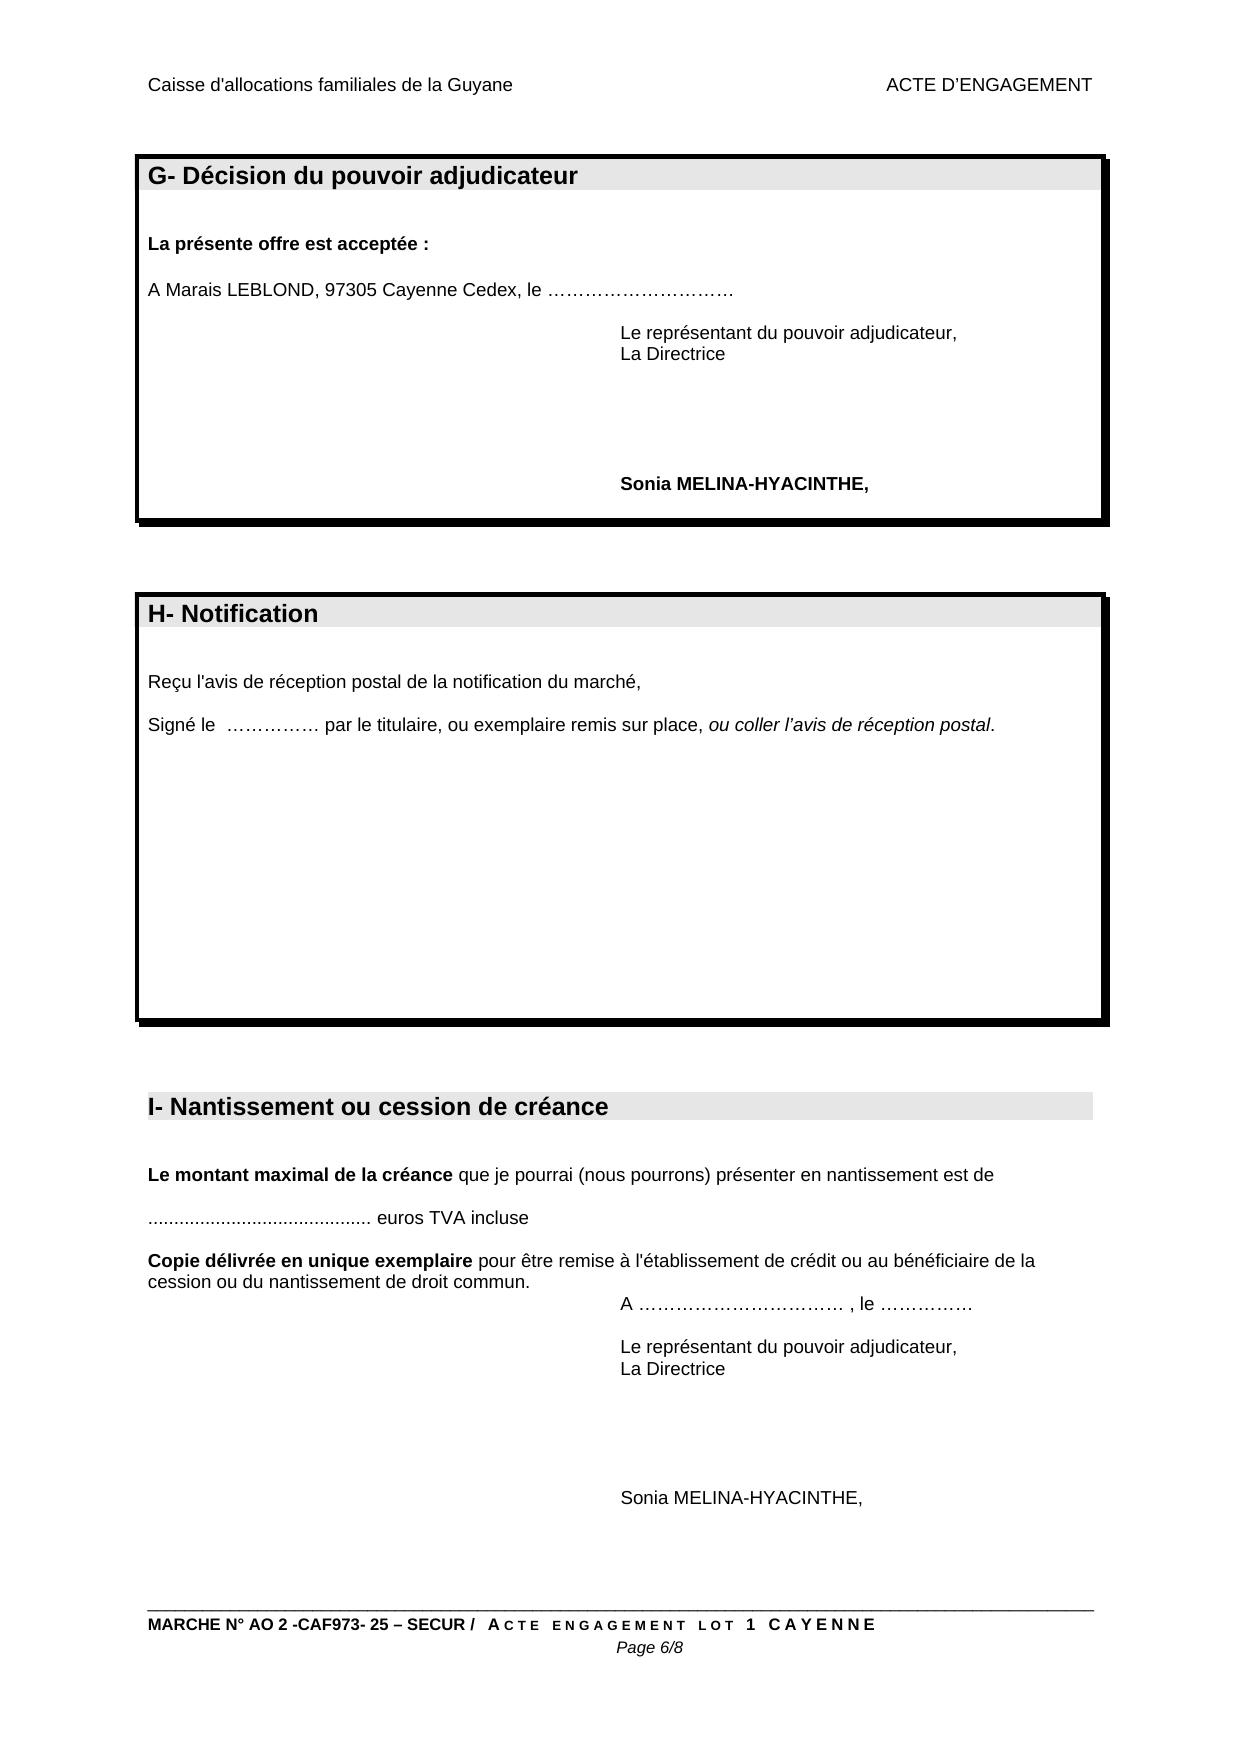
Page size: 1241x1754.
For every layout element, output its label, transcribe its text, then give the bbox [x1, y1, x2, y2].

text Le représentant du pouvoir adjudicateur, [148, 1336, 1093, 1358]
text La Directrice [148, 343, 1093, 365]
text Le représentant du pouvoir adjudicateur, [148, 322, 1093, 343]
text Sonia MELINA-HYACINTHE, [148, 1487, 1093, 1508]
text Reçu l'avis de réception postal de la notification du marché, [148, 671, 1093, 692]
text H- Notification [139, 597, 1101, 627]
text ........................................... euros TVA incluse [148, 1207, 1093, 1228]
text La Directrice [546, 1358, 1093, 1379]
text Signé le …………… par le titulaire, ou exemplaire remis sur place, ou coller l’avis de réception postal. [148, 714, 1093, 735]
text Copie délivrée en unique exemplaire pour être remise à l'établissement de crédit ou au bénéficiaire de la cession ou du nantissement de droit commun. [148, 1250, 1093, 1293]
text A Marais LEBLOND, 97305 Cayenne Cedex, le ………………………… [148, 278, 1093, 300]
text Le montant maximal de la créance que je pourrai (nous pourrons) présenter en nantissement est de [148, 1163, 1093, 1185]
text A …………………………… , le …………… [148, 1293, 1093, 1314]
text I- Nantissement ou cession de créance [148, 1092, 1093, 1120]
text G- Décision du pouvoir adjudicateur [139, 159, 1101, 190]
text La présente offre est acceptée : [148, 233, 1093, 254]
text Sonia MELINA-HYACINTHE, [148, 473, 1093, 494]
